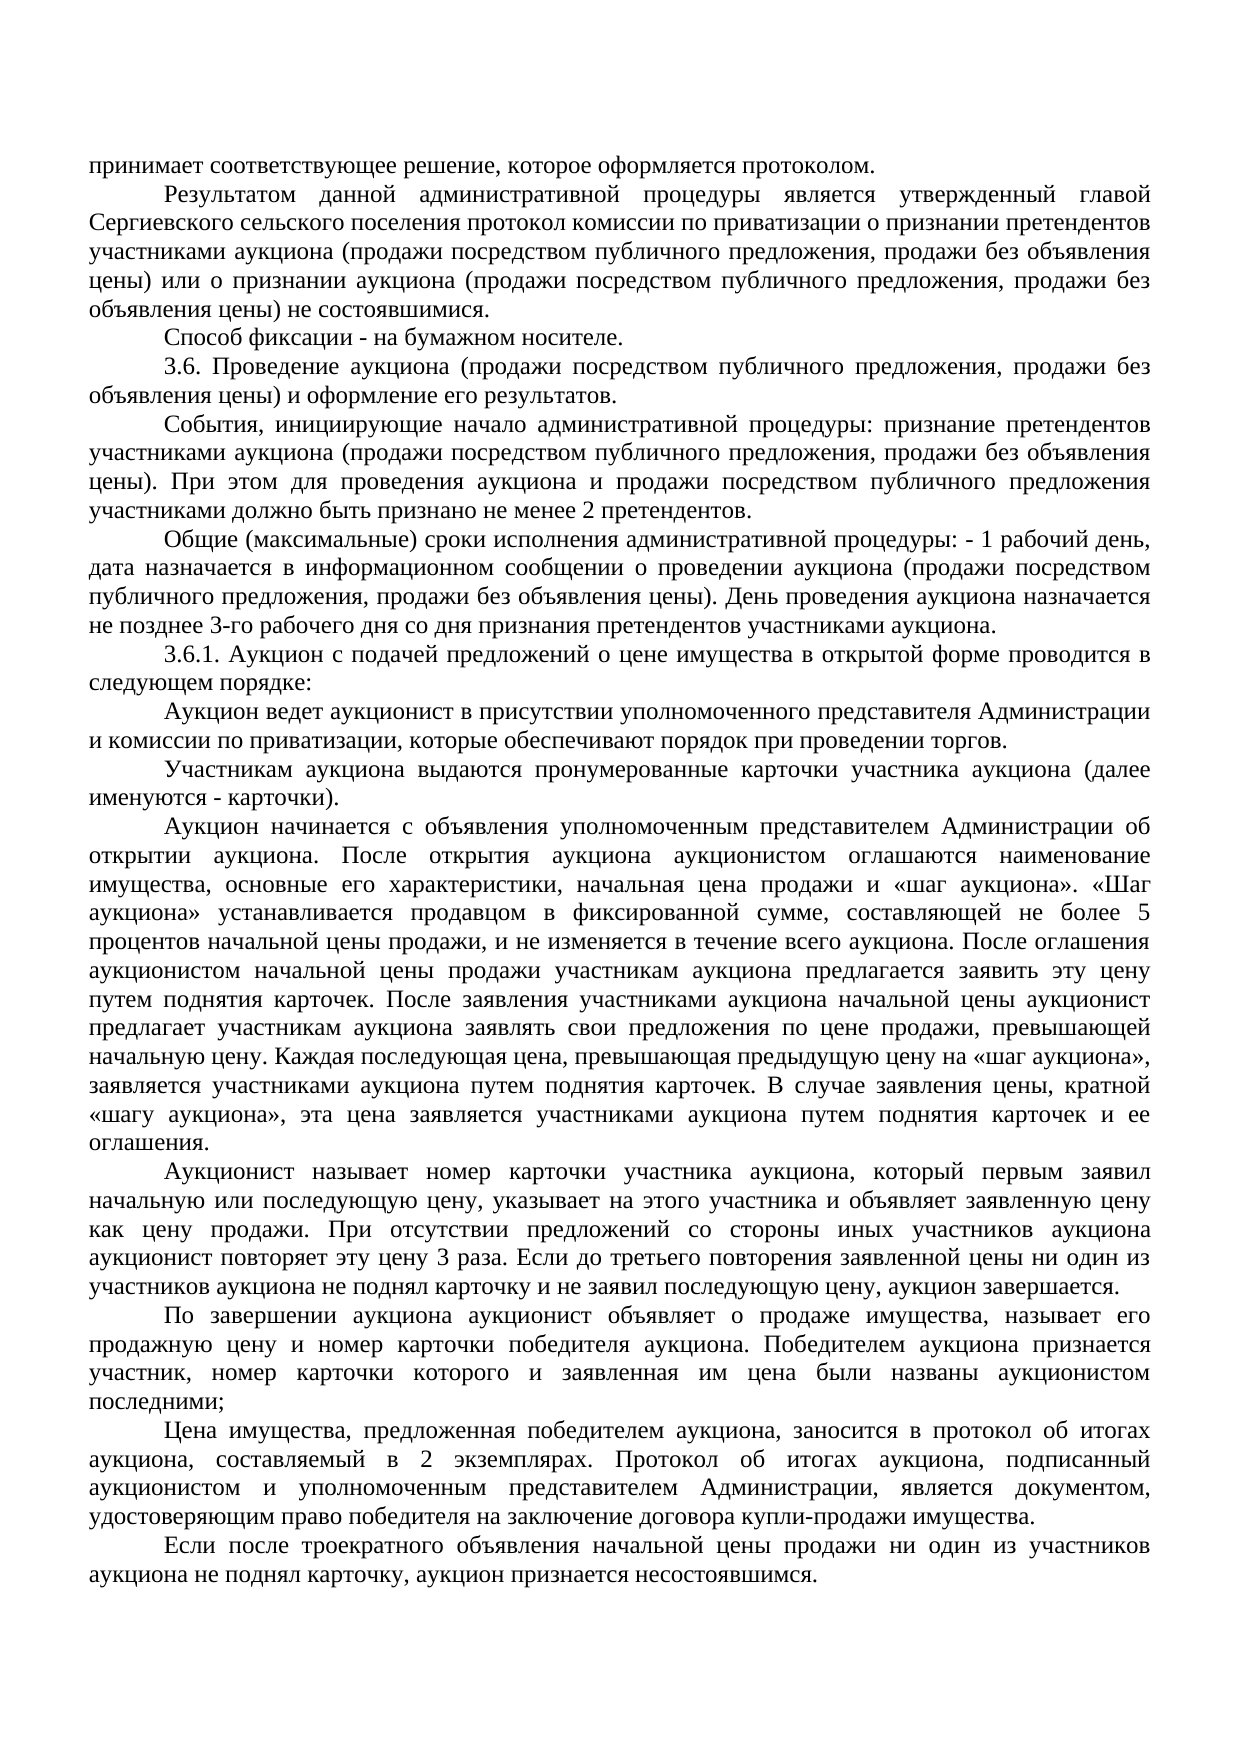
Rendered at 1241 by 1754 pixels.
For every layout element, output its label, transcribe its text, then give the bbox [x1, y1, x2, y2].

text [88, 150, 1152, 179]
text Аукцион начинается с объявления уполномоченным представителем Администрации об открытии аукциона. После открытия аукциона аукционистом оглашаются наименование имущества, основные его характеристики, начальная цена продажи и «шаг аукциона». «Шаг аукциона» устанавливается продавцом в фиксированной сумме, составляющей не более 5 процентов начальной цены продажи, и не изменяется в течение всего аукциона. После оглашения аукционистом начальной цены продажи участникам аукциона предлагается заявить эту цену путем поднятия карточек. После заявления участниками аукциона начальной цены аукционист предлагает участникам аукциона заявлять свои предложения по цене продажи, превышающей начальную цену. Каждая последующая цена, превышающая предыдущую цену на «шаг аукциона», заявляется участниками аукциона путем поднятия карточек. В случае заявления цены, кратной «шагу аукциона», эта цена заявляется участниками аукциона путем поднятия карточек и ее оглашения. [88, 811, 1152, 1156]
text По завершении аукциона аукционист объявляет о продаже имущества, называет его продажную цену и номер карточки победителя аукциона. Победителем аукциона признается участник, номер карточки которого и заявленная им цена были названы аукционистом последними; [88, 1300, 1152, 1415]
text Аукционист называет номер карточки участника аукциона, который первым заявил начальную или последующую цену, указывает на этого участника и объявляет заявленную цену как цену продажи. При отсутствии предложений со стороны иных участников аукциона аукционист повторяет эту цену 3 раза. Если до третьего повторения заявленной цены ни один из участников аукциона не поднял карточку и не заявил последующую цену, аукцион завершается. [88, 1156, 1152, 1300]
text Способ фиксации - на бумажном носителе. [88, 322, 1152, 351]
text Цена имущества, предложенная победителем аукциона, заносится в протокол об итогах аукциона, составляемый в 2 экземплярах. Протокол об итогах аукциона, подписанный аукционистом и уполномоченным представителем Администрации, является документом, удостоверяющим право победителя на заключение договора купли-продажи имущества. [88, 1415, 1152, 1530]
text Аукцион ведет аукционист в присутствии уполномоченного представителя Администрации и комиссии по приватизации, которые обеспечивают порядок при проведении торгов. [88, 696, 1152, 754]
text 3.6. Проведение аукциона (продажи посредством публичного предложения, продажи без объявления цены) и оформление его результатов. [88, 351, 1152, 409]
text Общие (максимальные) сроки исполнения административной процедуры: - 1 рабочий день, дата назначается в информационном сообщении о проведении аукциона (продажи посредством публичного предложения, продажи без объявления цены). День проведения аукциона назначается не позднее 3-го рабочего дня со дня признания претендентов участниками аукциона. [88, 524, 1152, 639]
text Участникам аукциона выдаются пронумерованные карточки участника аукциона (далее именуются - карточки). [88, 754, 1152, 811]
text 3.6.1. Аукцион с подачей предложений о цене имущества в открытой форме проводится в следующем порядке: [88, 639, 1152, 696]
text События, инициирующие начало административной процедуры: признание претендентов участниками аукциона (продажи посредством публичного предложения, продажи без объявления цены). При этом для проведения аукциона и продажи посредством публичного предложения участниками должно быть признано не менее 2 претендентов. [88, 409, 1152, 524]
text Если после троекратного объявления начальной цены продажи ни один из участников аукциона не поднял карточку, аукцион признается несостоявшимся. [88, 1530, 1152, 1587]
text Результатом данной административной процедуры является утвержденный главой Сергиевского сельского поселения протокол комиссии по приватизации о признании претендентов участниками аукциона (продажи посредством публичного предложения, продажи без объявления цены) или о признании аукциона (продажи посредством публичного предложения, продажи без объявления цены) не состоявшимися. [88, 179, 1152, 322]
